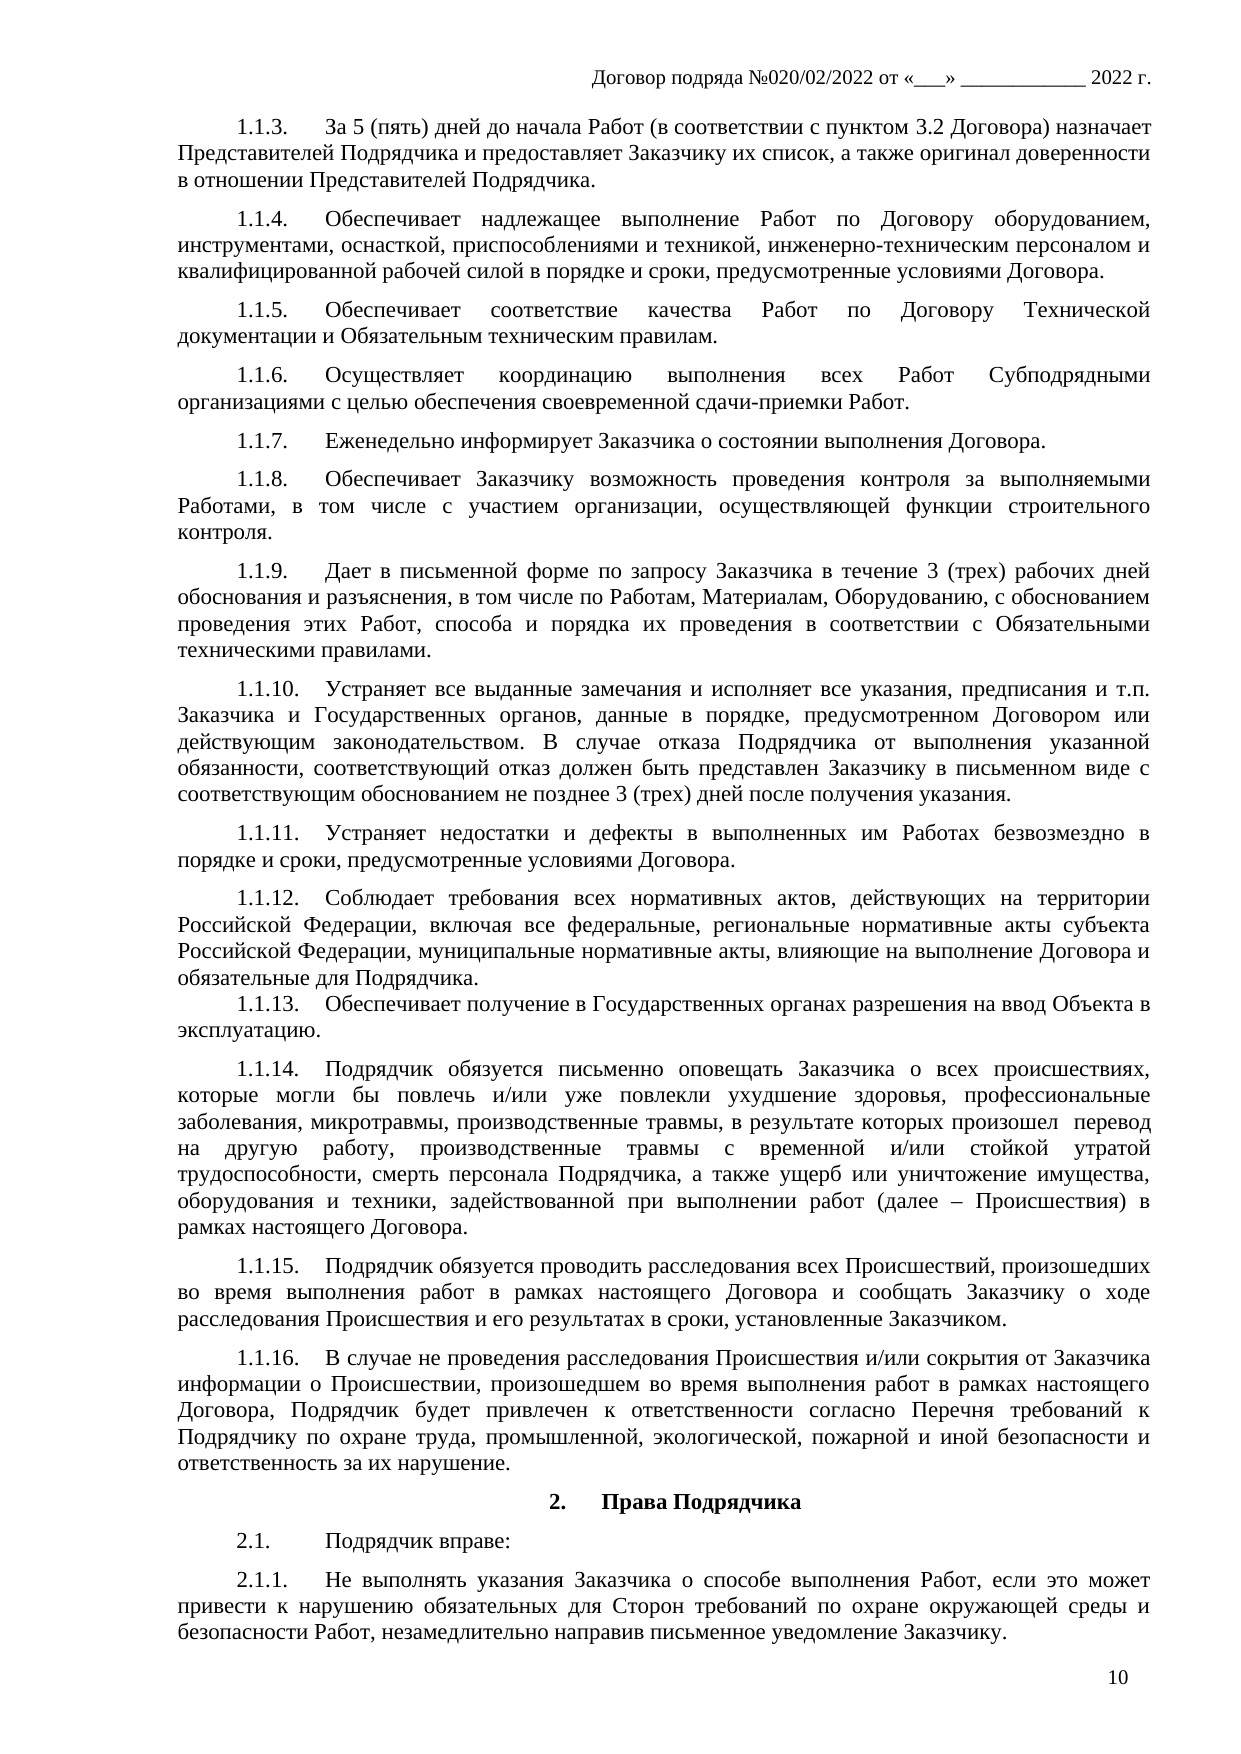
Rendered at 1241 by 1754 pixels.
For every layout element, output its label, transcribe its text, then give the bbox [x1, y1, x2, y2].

text Обеспечивает надлежащее выполнение Работ по Договору оборудованием, инструментами, оснасткой, приспособлениями и техникой, инженерно-техническим персоналом и квалифицированной рабочей силой в порядке и сроки, предусмотренные условиями Договора. [177, 205, 1152, 284]
text Еженедельно информирует Заказчика о состоянии выполнения Договора. [177, 427, 1152, 453]
text Подрядчик вправе: [177, 1527, 1152, 1553]
text Права Подрядчика [177, 1488, 1152, 1514]
text В случае не проведения расследования Происшествия и/или сокрытия от Заказчика информации о Происшествии, произошедшем во время выполнения работ в рамках настоящего Договора, Подрядчик будет привлечен к ответственности согласно Перечня требований к Подрядчику по охране труда, промышленной, экологической, пожарной и иной безопасности и ответственность за их нарушение. [177, 1344, 1152, 1475]
text Осуществляет координацию выполнения всех Работ Субподрядными организациями с целью обеспечения своевременной сдачи-приемки Работ. [177, 361, 1152, 414]
text Обеспечивает соответствие качества Работ по Договору Технической документации и Обязательным техническим правилам. [177, 296, 1152, 349]
text Дает в письменной форме по запросу Заказчика в течение 3 (трех) рабочих дней обоснования и разъяснения, в том числе по Работам, Материалам, Оборудованию, с обоснованием проведения этих Работ, способа и порядка их проведения в соответствии с Обязательными техническими правилами. [177, 557, 1152, 662]
text Не выполнять указания Заказчика о способе выполнения Работ, если это может привести к нарушению обязательных для Сторон требований по охране окружающей среды и безопасности Работ, незамедлительно направив письменное уведомление Заказчику. [177, 1566, 1152, 1645]
text Подрядчик обязуется проводить расследования всех Происшествий, произошедших во время выполнения работ в рамках настоящего Договора и сообщать Заказчику о ходе расследования Происшествия и его результатах в сроки, установленные Заказчиком. [177, 1252, 1152, 1331]
text Устраняет недостатки и дефекты в выполненных им Работах безвозмездно в порядке и сроки, предусмотренные условиями Договора. [177, 819, 1152, 872]
text За 5 (пять) дней до начала Работ (в соответствии с пунктом 3.2 Договора) назначает Представителей Подрядчика и предоставляет Заказчику их список, а также оригинал доверенности в отношении Представителей Подрядчика. [177, 113, 1152, 192]
text Подрядчик обязуется письменно оповещать Заказчика о всех происшествиях, которые могли бы повлечь и/или уже повлекли ухудшение здоровья, профессиональные заболевания, микротравмы, производственные травмы, в результате которых произошел перевод на другую работу, производственные травмы с временной и/или стойкой утратой трудоспособности, смерть персонала Подрядчика, а также ущерб или уничтожение имущества, оборудования и техники, задействованной при выполнении работ (далее – Происшествия) в рамках настоящего Договора. [177, 1055, 1152, 1239]
text Соблюдает требования всех нормативных актов, действующих на территории Российской Федерации, включая все федеральные, региональные нормативные акты субъекта Российской Федерации, муниципальные нормативные акты, влияющие на выполнение Договора и обязательные для Подрядчика. [177, 884, 1152, 990]
text Устраняет все выданные замечания и исполняет все указания, предписания и т.п. Заказчика и Государственных органов, данные в порядке, предусмотренном Договором или действующим законодательством. В случае отказа Подрядчика от выполнения указанной обязанности, соответствующий отказ должен быть представлен Заказчику в письменном виде с соответствующим обоснованием не позднее 3 (трех) дней после получения указания. [177, 675, 1152, 807]
text Обеспечивает Заказчику возможность проведения контроля за выполняемыми Работами, в том числе с участием организации, осуществляющей функции строительного контроля. [177, 466, 1152, 544]
text Обеспечивает получение в Государственных органах разрешения на ввод Объекта в эксплуатацию. [177, 990, 1152, 1043]
